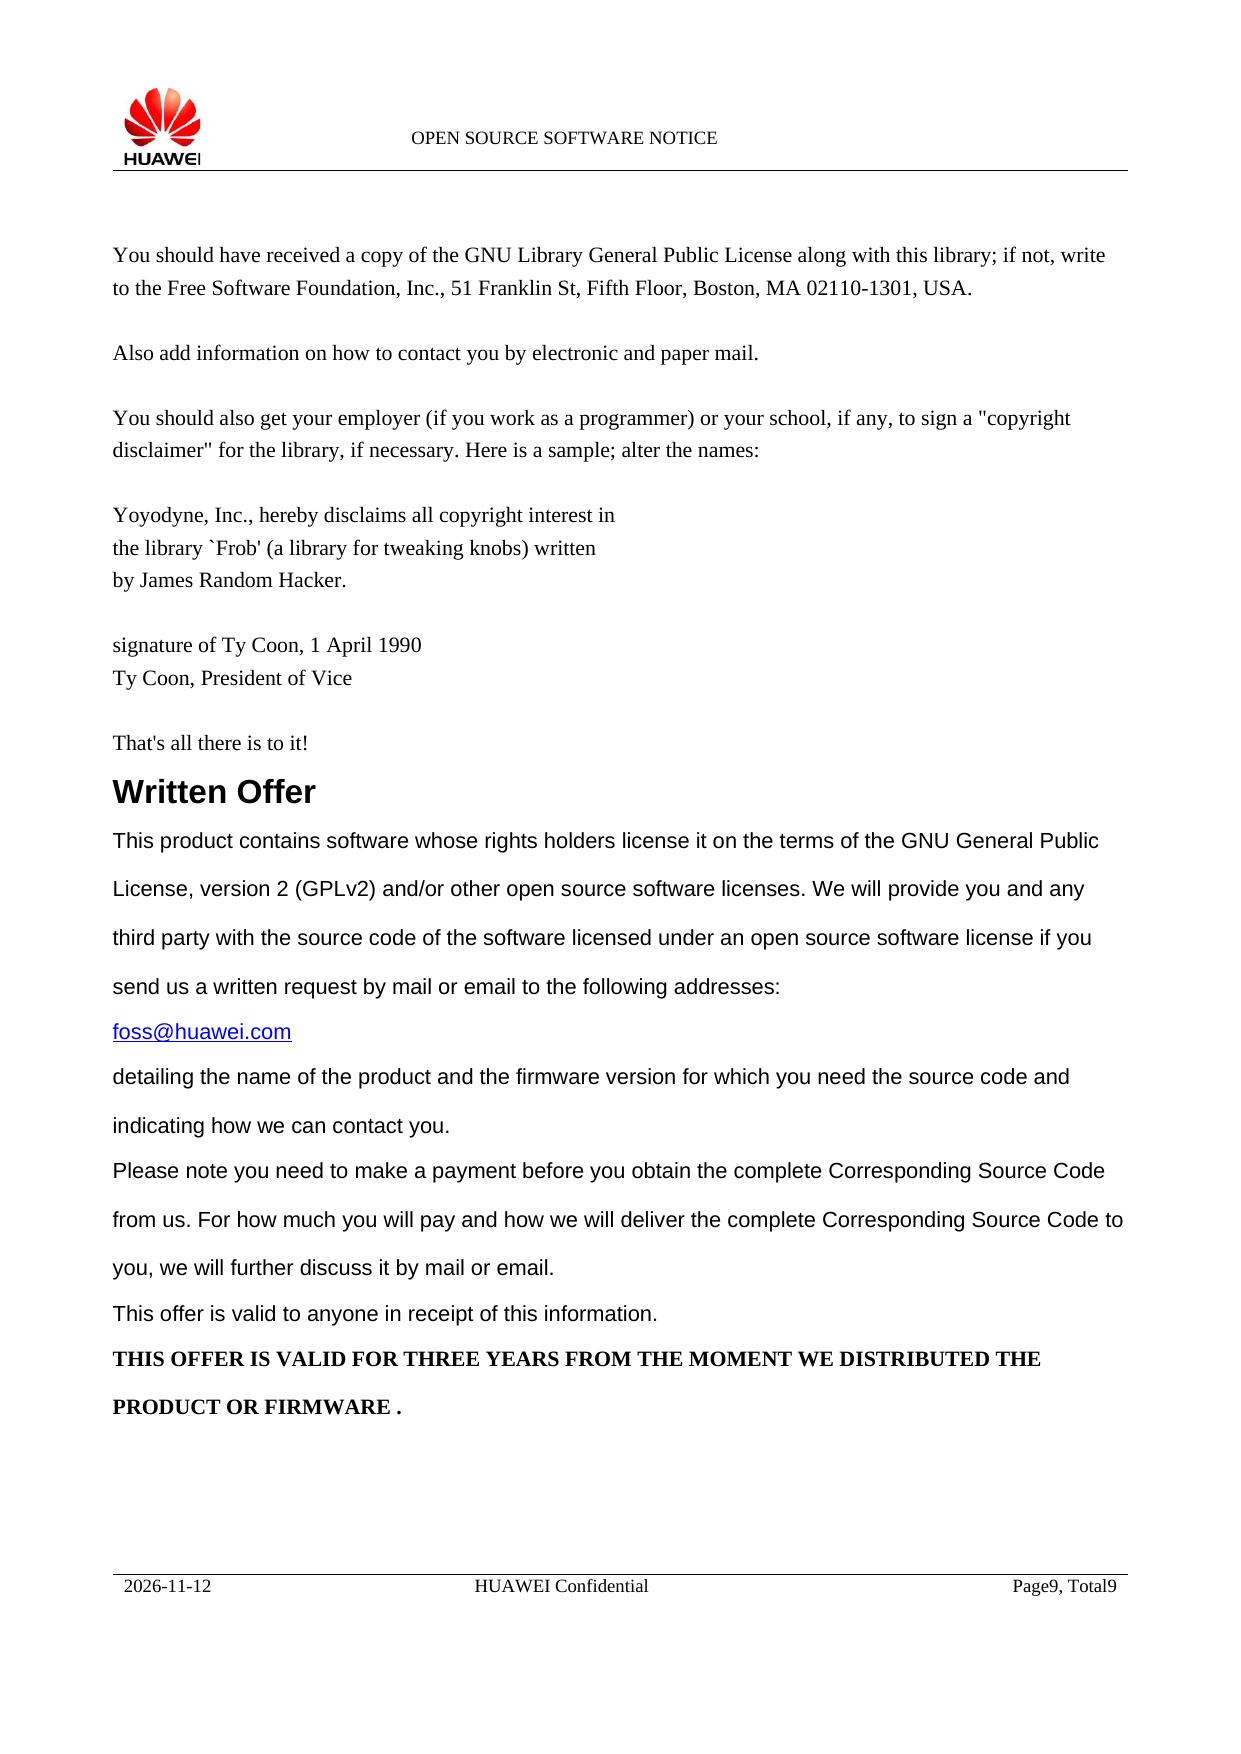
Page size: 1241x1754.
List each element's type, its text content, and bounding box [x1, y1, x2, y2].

picture [124, 88, 201, 165]
text Written Offer [112, 759, 1128, 824]
text This offer is valid for three years from the moment we distributed the product or firmware . [112, 1342, 1128, 1423]
text foss@huawei.com [112, 1015, 1128, 1048]
text detailing the name of the product and the firmware version for which you need the source code and indicating how we can contact you. [112, 1060, 1128, 1142]
text This offer is valid to anyone in receipt of this information. [112, 1297, 1128, 1329]
text Please note you need to make a payment before you obtain the complete Corresponding Source Code from us. For how much you will pay and how we will deliver the complete Corresponding Source Code to you, we will further discuss it by mail or email. [112, 1154, 1128, 1284]
text This product contains software whose rights holders license it on the terms of the GNU General Public License, version 2 (GPLv2) and/or other open source software licenses. We will provide you and any third party with the source code of the software licensed under an open source software license if you send us a written request by mail or email to the following addresses: [112, 824, 1128, 1003]
